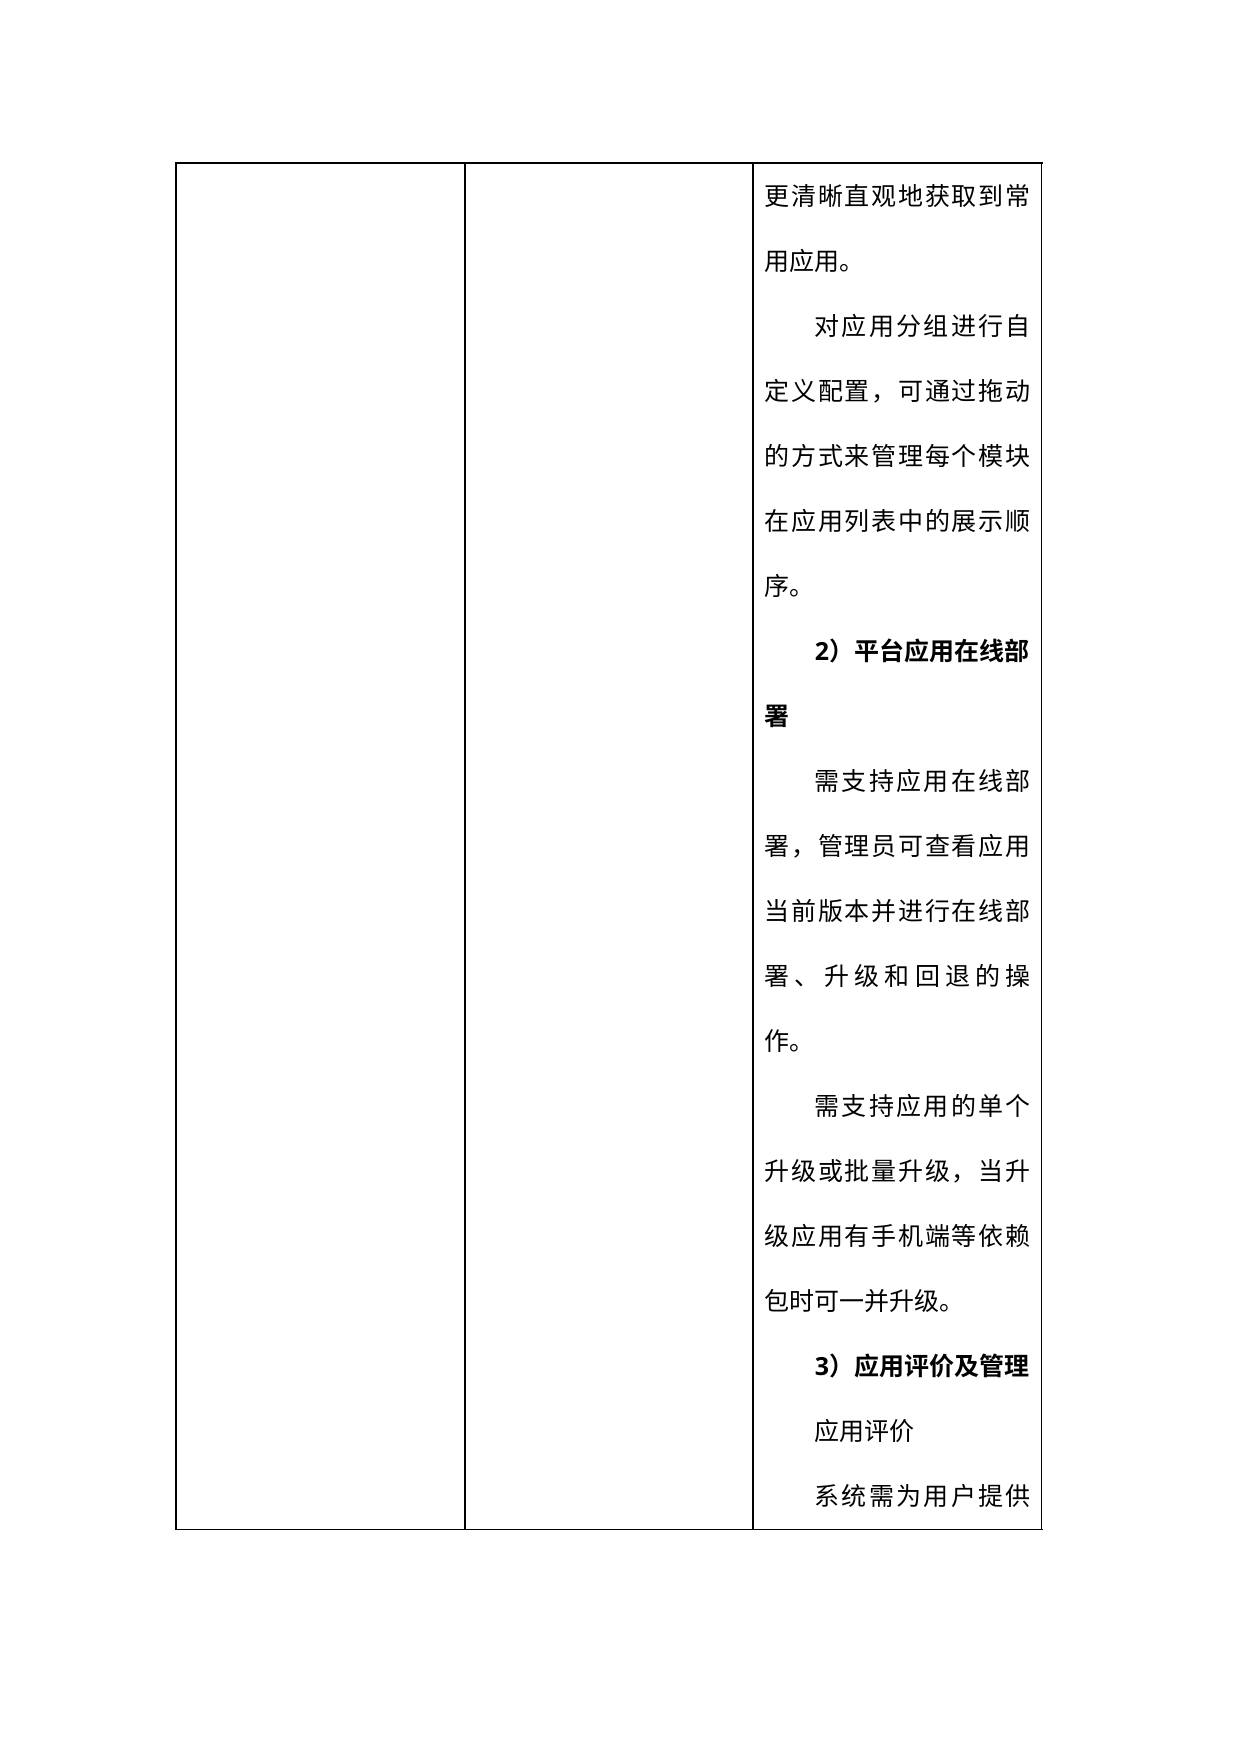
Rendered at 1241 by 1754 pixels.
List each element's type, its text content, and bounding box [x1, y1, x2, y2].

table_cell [754, 164, 1041, 1528]
table_cell [466, 164, 752, 1528]
table_cell 2 [177, 164, 464, 1528]
